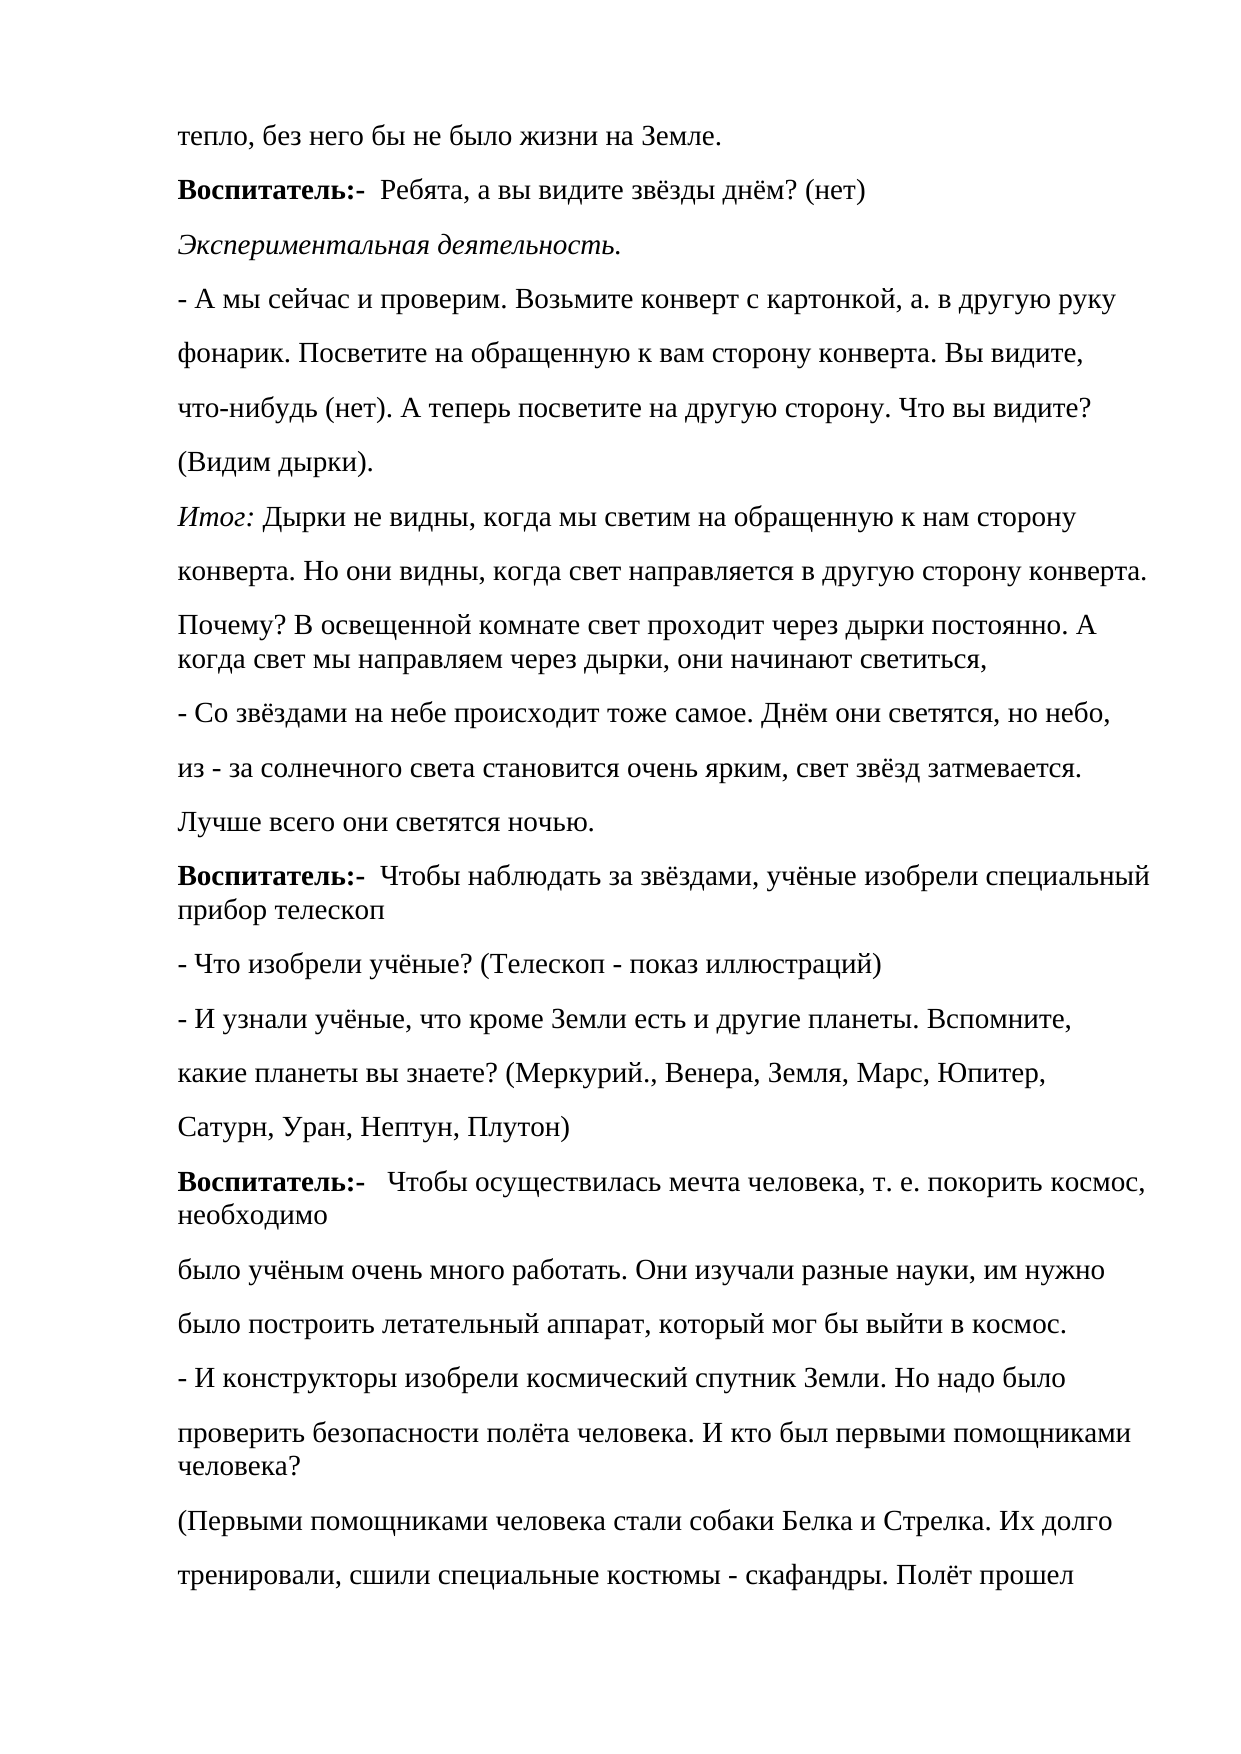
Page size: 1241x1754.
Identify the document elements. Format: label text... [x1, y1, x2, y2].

text тренировали, сшили специальные костюмы - скафандры. Полёт прошел [177, 1557, 1152, 1591]
text Экспериментальная деятельность. [177, 227, 1152, 260]
text Воспитатель:- Чтобы осуществилась мечта человека, т. е. покорить космос, необходимо [177, 1164, 1152, 1231]
text фонарик. Посветите на обращенную к вам сторону конверта. Вы видите, [177, 336, 1152, 369]
text какие планеты вы знаете? (Меркурий., Венера, Земля, Марс, Юпитер, [177, 1055, 1152, 1089]
text (Видим дырки). [177, 444, 1152, 478]
text Почему? В освещенной комнате свет проходит через дырки постоянно. А когда свет мы направляем через дырки, они начинают светиться, [177, 607, 1152, 674]
text Итог: Дырки не видны, когда мы светим на обращенную к нам сторону [177, 499, 1152, 532]
text из - за солнечного света становится очень ярким, свет звёзд затмевается. [177, 750, 1152, 783]
text - Со звёздами на небе происходит тоже самое. Днём они светятся, но небо, [177, 695, 1152, 729]
text - Что изобрели учёные? (Телескоп - показ иллюстраций) [177, 946, 1152, 980]
text Воспитатель:- Чтобы наблюдать за звёздами, учёные изобрели специальный прибор телескоп [177, 858, 1152, 926]
text конверта. Но они видны, когда свет направляется в другую сторону конверта. [177, 553, 1152, 587]
text Лучше всего они светятся ночью. [177, 804, 1152, 838]
text Сатурн, Уран, Нептун, Плутон) [177, 1109, 1152, 1143]
text - И конструкторы изобрели космический спутник Земли. Но надо было [177, 1361, 1152, 1394]
text (Первыми помощниками человека стали собаки Белка и Стрелка. Их долго [177, 1503, 1152, 1536]
text - А мы сейчас и проверим. Возьмите конверт с картонкой, а. в другую руку [177, 281, 1152, 315]
text было построить летательный аппарат, который мог бы выйти в космос. [177, 1306, 1152, 1340]
text что-нибудь (нет). А теперь посветите на другую сторону. Что вы видите? [177, 390, 1152, 423]
text тепло, без него бы не было жизни на Земле. [177, 118, 1152, 152]
text было учёным очень много работать. Они изучали разные науки, им нужно [177, 1252, 1152, 1285]
text Воспитатель:- Ребята, а вы видите звёзды днём? (нет) [177, 172, 1152, 206]
text проверить безопасности полёта человека. И кто был первыми помощниками человека? [177, 1415, 1152, 1482]
text - И узнали учёные, что кроме Земли есть и другие планеты. Вспомните, [177, 1001, 1152, 1034]
